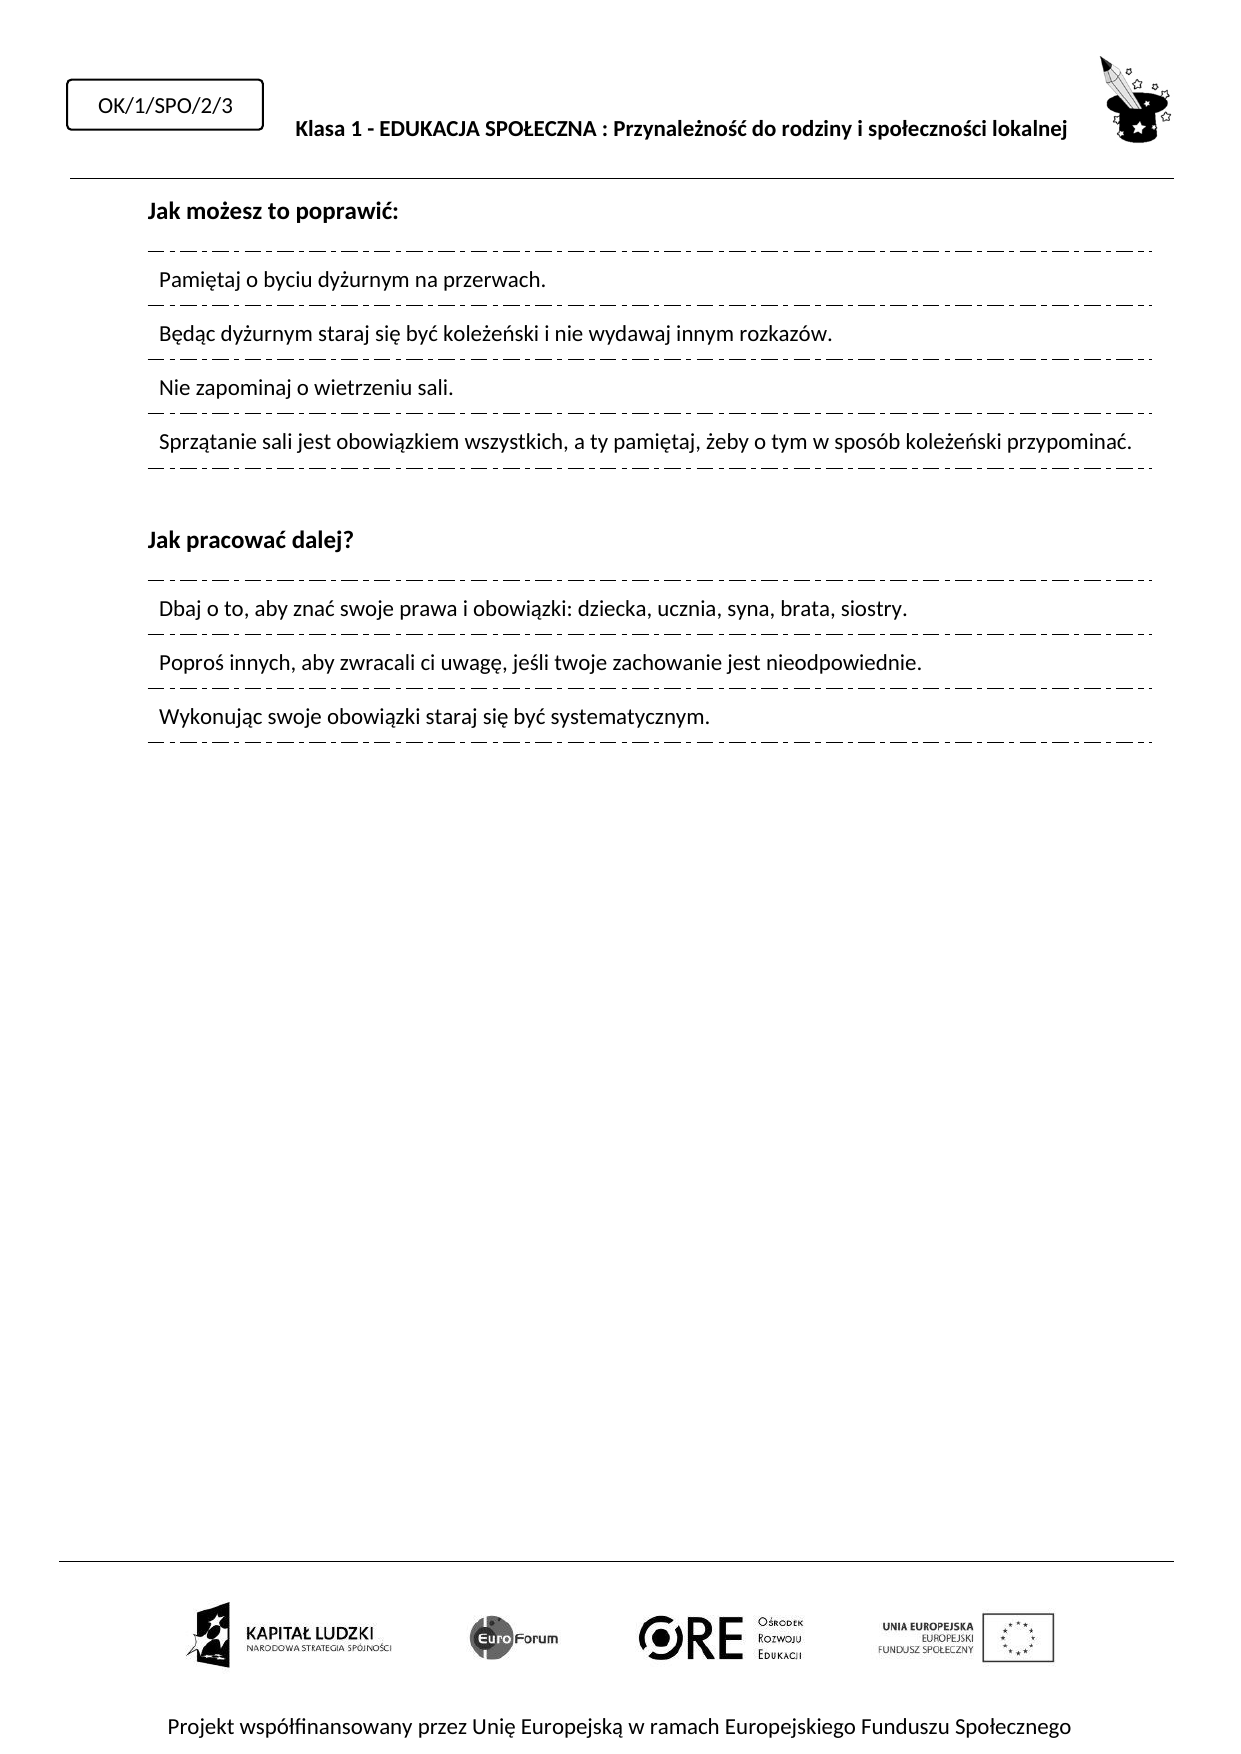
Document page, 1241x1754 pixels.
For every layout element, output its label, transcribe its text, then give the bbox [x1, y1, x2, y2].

table_cell Nie zapominaj o wietrzeniu sali. [148, 359, 1152, 413]
picture [148, 1585, 1092, 1684]
table_cell Sprzątanie sali jest obowiązkiem wszystkich, a ty pamiętaj, żeby o tym w sposób koleżeński przypominać. [148, 413, 1152, 467]
picture [1088, 53, 1181, 145]
table_cell Poproś innych, aby zwracali ci uwagę, jeśli twoje zachowanie jest nieodpowiednie. [148, 634, 1152, 688]
table_header Pamiętaj o byciu dyżurnym na przerwach. [148, 251, 1152, 305]
text Jak pracować dalej? [148, 524, 1093, 555]
table_cell Będąc dyżurnym staraj się być koleżeński i nie wydawaj innym rozkazów. [148, 305, 1152, 359]
table_cell Wykonując swoje obowiązki staraj się być systematycznym. [148, 688, 1152, 742]
table_header Dbaj o to, aby znać swoje prawa i obowiązki: dziecka, ucznia, syna, brata, siostry. [148, 580, 1152, 634]
text Jak możesz to poprawić: [148, 195, 1093, 226]
